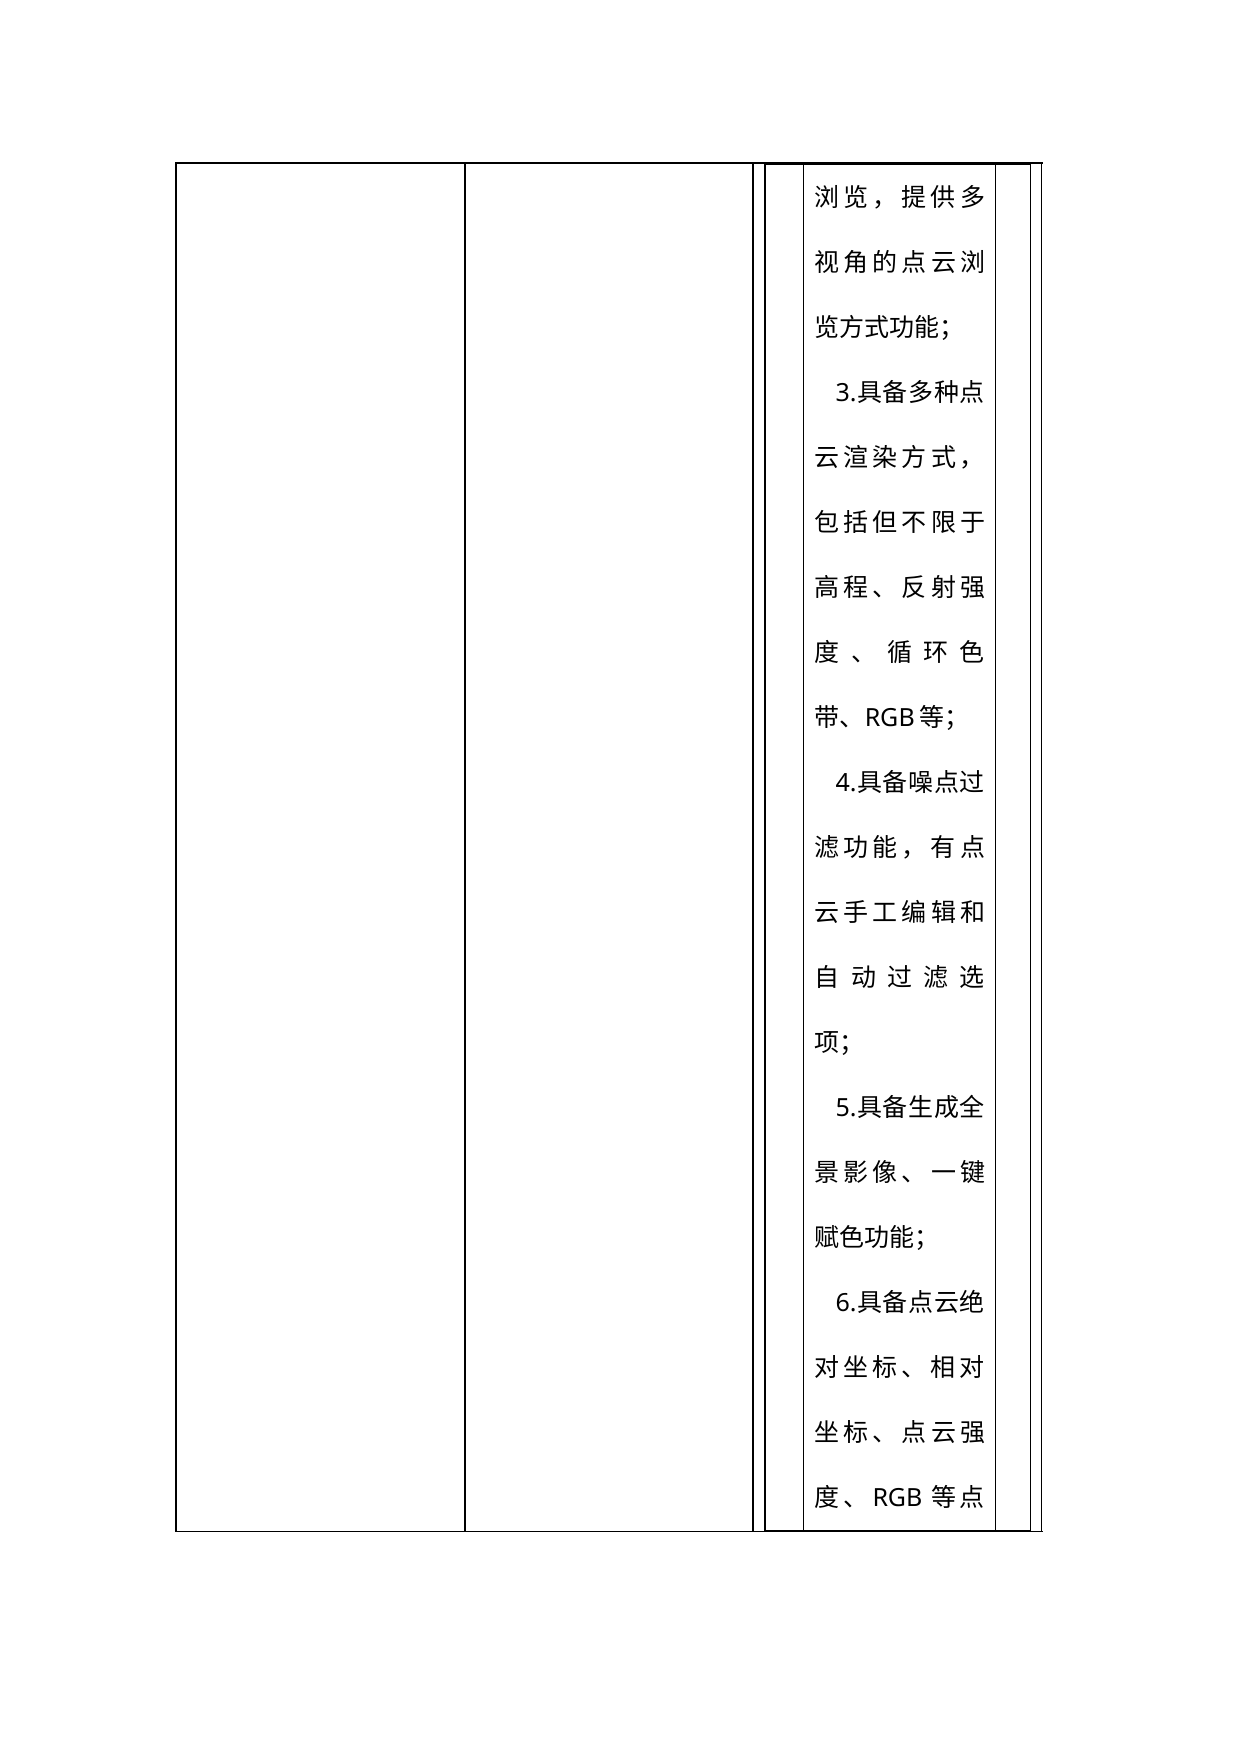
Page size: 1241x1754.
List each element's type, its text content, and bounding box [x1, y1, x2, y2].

table_cell [466, 164, 752, 1531]
table_cell [754, 164, 764, 1531]
table_cell [996, 165, 1030, 1530]
table_cell [804, 165, 995, 1530]
table_cell 1 [177, 164, 464, 1531]
table_cell [1031, 164, 1041, 1531]
table_cell [766, 165, 803, 1530]
